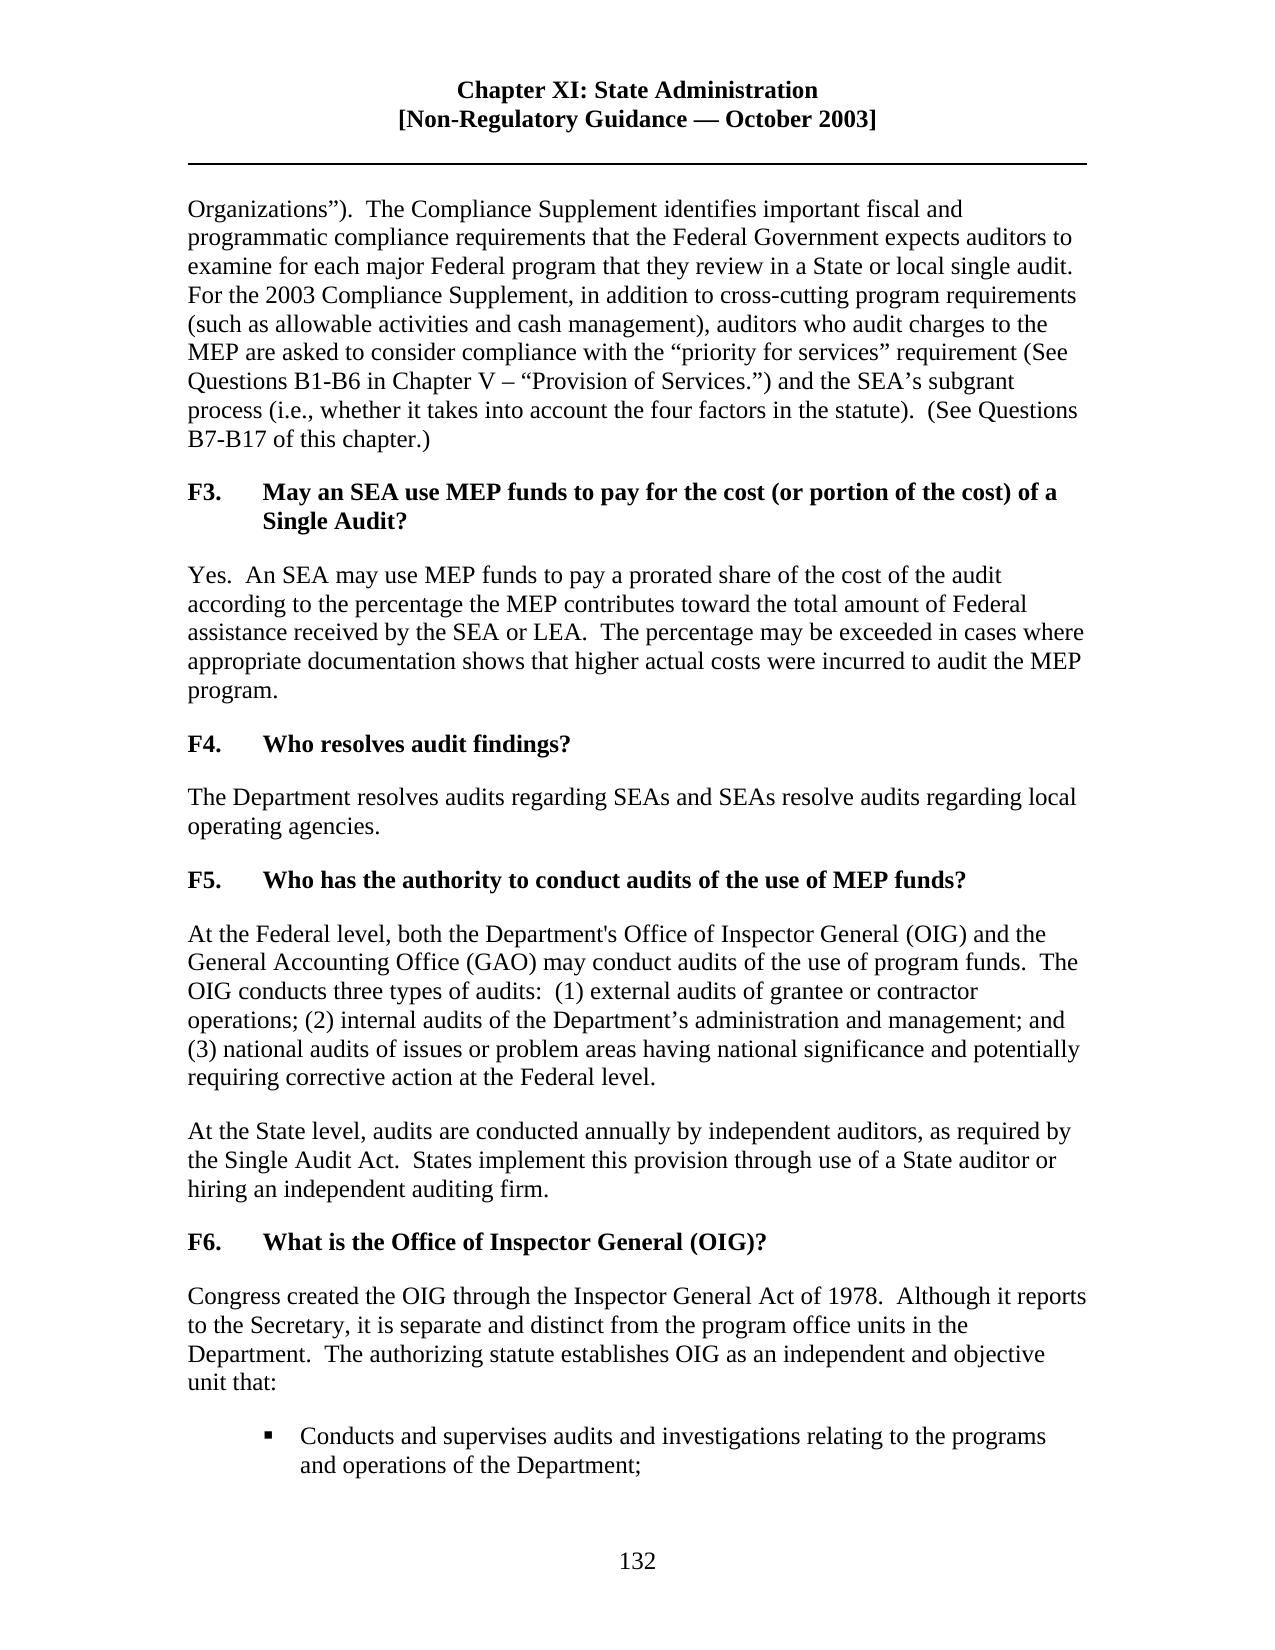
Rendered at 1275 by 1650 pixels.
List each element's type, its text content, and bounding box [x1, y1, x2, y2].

text Congress created the OIG through the Inspector General Act of 1978. Although it reports to the Secretary, it is separate and distinct from the program office units in the Department. The authorizing statute establishes OIG as an independent and objective unit that: [187, 1281, 1087, 1396]
text At the State level, audits are conducted annually by independent auditors, as required by the Single Audit Act. States implement this provision through use of a State auditor or hiring an independent auditing firm. [187, 1116, 1087, 1202]
text The Department resolves audits regarding SEAs and SEAs resolve audits regarding local operating agencies. [187, 782, 1087, 840]
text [187, 194, 1087, 452]
subtitle F6. What is the Office of Inspector General (OIG)? [187, 1227, 1087, 1256]
subtitle F4. Who resolves audit findings? [187, 729, 1087, 757]
text Conducts and supervises audits and investigations relating to the programs and operations of the Department; [262, 1421, 1087, 1479]
text Yes. An SEA may use MEP funds to pay a prorated share of the cost of the audit according to the percentage the MEP contributes toward the total amount of Federal assistance received by the SEA or LEA. The percentage may be exceeded in cases where appropriate documentation shows that higher actual costs were incurred to audit the MEP program. [187, 560, 1087, 704]
subtitle F5. Who has the authority to conduct audits of the use of MEP funds? [187, 865, 1087, 894]
text At the Federal level, both the Department's Office of Inspector General (OIG) and the General Accounting Office (GAO) may conduct audits of the use of program funds. The OIG conducts three types of audits: (1) external audits of grantee or contractor operations; (2) internal audits of the Department’s administration and management; and (3) national audits of issues or problem areas having national significance and potentially requiring corrective action at the Federal level. [187, 919, 1087, 1091]
subtitle F3. May an SEA use MEP funds to pay for the cost (or portion of the cost) of a Single Audit? [187, 477, 1087, 535]
